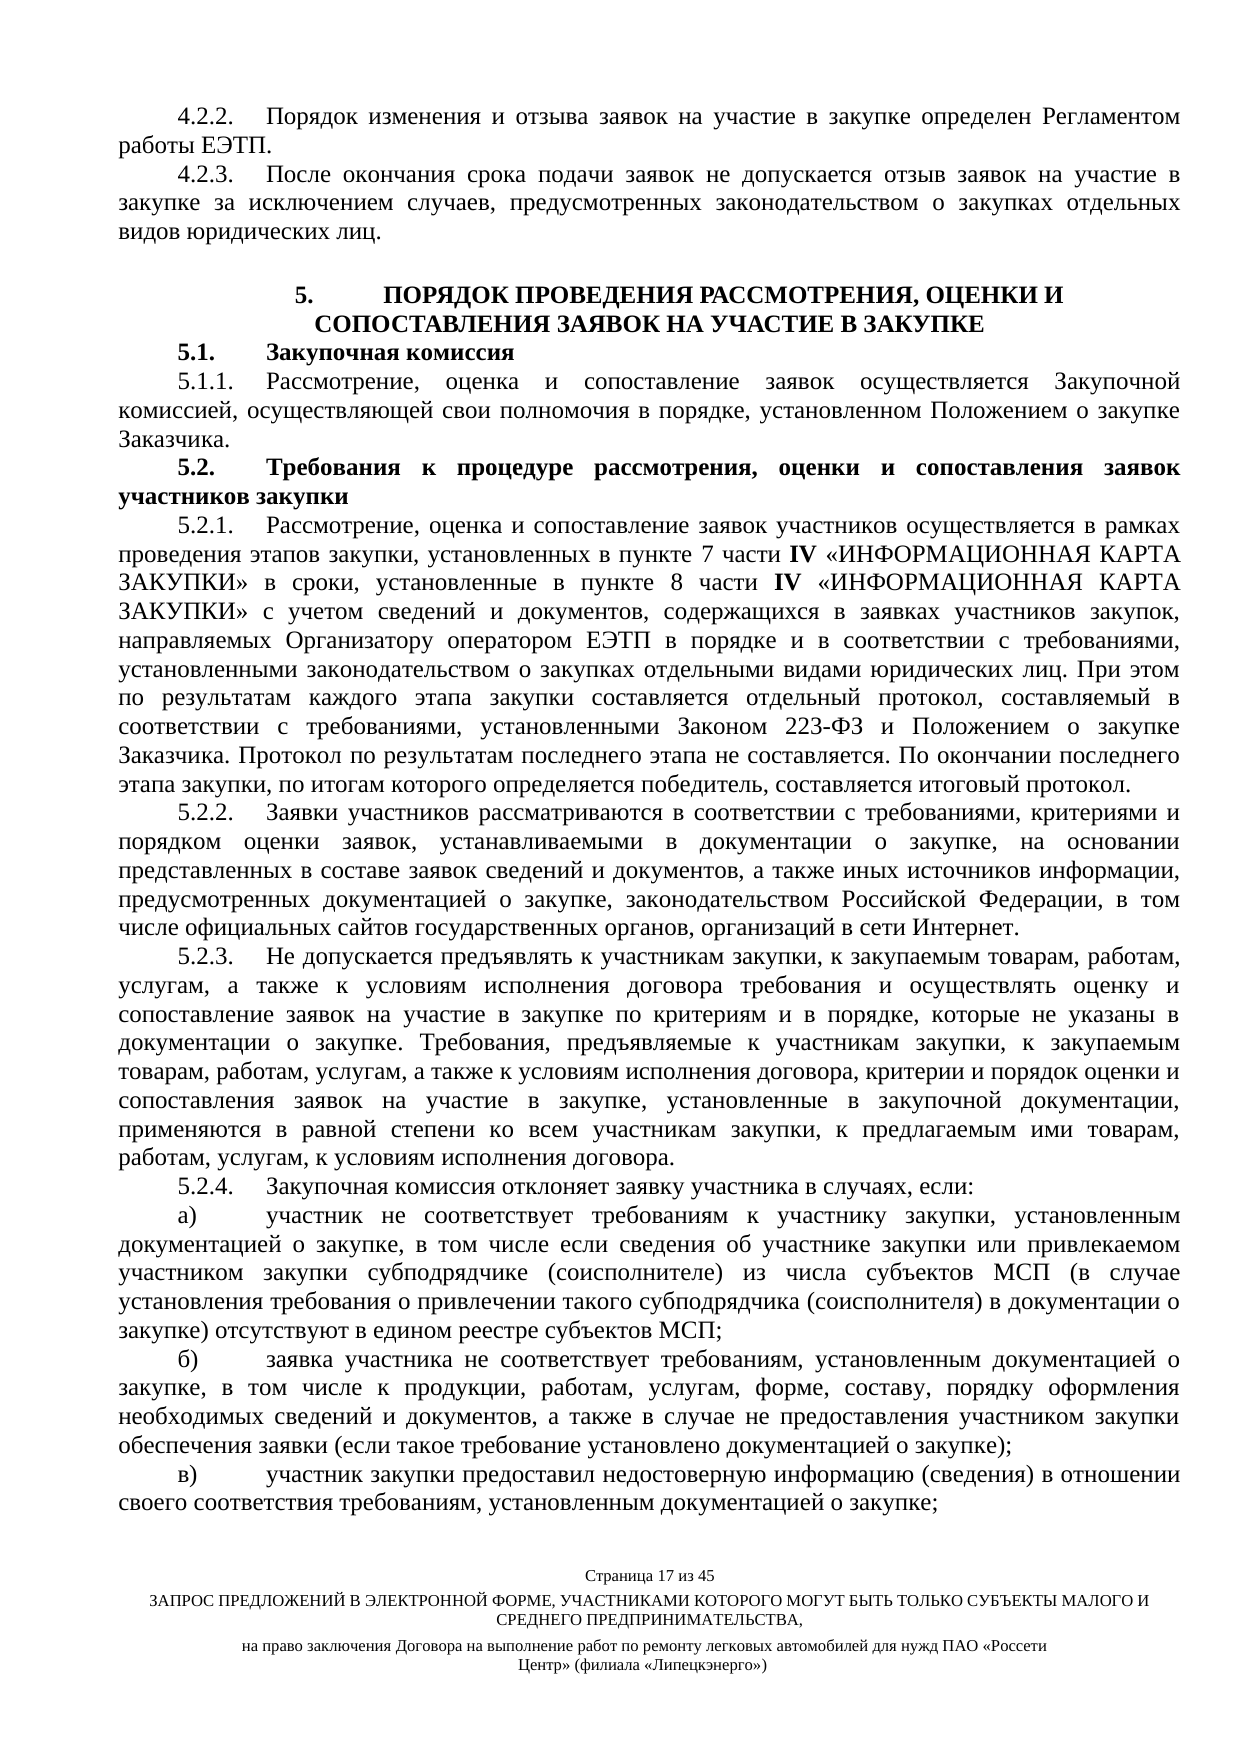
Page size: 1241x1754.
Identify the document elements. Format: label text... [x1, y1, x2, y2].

subtitle Заявки участников рассматриваются в соответствии с требованиями, критериями и порядком оценки заявок, устанавливаемыми в документации о закупке, на основании представленных в составе заявок сведений и документов, а также иных источников информации, предусмотренных документацией о закупке, законодательством Российской Федерации, в том числе официальных сайтов государственных органов, организаций в сети Интернет. [118, 797, 1181, 941]
subtitle Закупочная комиссия [118, 337, 1181, 366]
list участник не соответствует требованиям к участнику закупки, установленным документацией о закупке, в том числе если сведения об участнике закупки или привлекаемом участником закупки субподрядчике (соисполнителе) из числа субъектов МСП (в случае установления требования о привлечении такого субподрядчика (соисполнителя) в документации о закупке) отсутствуют в едином реестре субъектов МСП; [118, 1200, 1181, 1344]
list участник закупки предоставил недостоверную информацию (сведения) в отношении своего соответствия требованиям, установленным документацией о закупке; [118, 1459, 1181, 1516]
list заявка участника не соответствует требованиям, установленным документацией о закупке, в том числе к продукции, работам, услугам, форме, составу, порядку оформления необходимых сведений и документов, а также в случае не предоставления участником закупки обеспечения заявки (если такое требование установлено документацией о закупке); [118, 1344, 1181, 1459]
subtitle Порядок изменения и отзыва заявок на участие в закупке определен Регламентом работы ЕЭТП. [118, 101, 1181, 159]
subtitle Рассмотрение, оценка и сопоставление заявок осуществляется Закупочной комиссией, осуществляющей свои полномочия в порядке, установленном Положением о закупке Заказчика. [118, 366, 1181, 452]
subtitle После окончания срока подачи заявок не допускается отзыв заявок на участие в закупке за исключением случаев, предусмотренных законодательством о закупках отдельных видов юридических лиц. [118, 159, 1181, 245]
subtitle Требования к процедуре рассмотрения, оценки и сопоставления заявок участников закупки [118, 452, 1181, 510]
subtitle ПОРЯДОК ПРОВЕДЕНИЯ РАССМОТРЕНИЯ, ОЦЕНКИ И СОПОСТАВЛЕНИЯ ЗАЯВОК НА УЧАСТИЕ В ЗАКУПКЕ [118, 280, 1181, 337]
subtitle Закупочная комиссия отклоняет заявку участника в случаях, если: [118, 1171, 1181, 1200]
subtitle Не допускается предъявлять к участникам закупки, к закупаемым товарам, работам, услугам, а также к условиям исполнения договора требования и осуществлять оценку и сопоставление заявок на участие в закупке по критериям и в порядке, которые не указаны в документации о закупке. Требования, предъявляемые к участникам закупки, к закупаемым товарам, работам, услугам, а также к условиям исполнения договора, критерии и порядок оценки и сопоставления заявок на участие в закупке, установленные в закупочной документации, применяются в равной степени ко всем участникам закупки, к предлагаемым ими товарам, работам, услугам, к условиям исполнения договора. [118, 941, 1181, 1171]
subtitle Рассмотрение, оценка и сопоставление заявок участников осуществляется в рамках проведения этапов закупки, установленных в пункте 7 части IV «ИНФОРМАЦИОННАЯ КАРТА ЗАКУПКИ» в сроки, установленные в пункте 8 части IV «ИНФОРМАЦИОННАЯ КАРТА ЗАКУПКИ» с учетом сведений и документов, содержащихся в заявках участников закупок, направляемых Организатору оператором ЕЭТП в порядке и в соответствии с требованиями, установленными законодательством о закупках отдельными видами юридических лиц. При этом по результатам каждого этапа закупки составляется отдельный протокол, составляемый в соответствии с требованиями, установленными Законом 223-ФЗ и Положением о закупке Заказчика. Протокол по результатам последнего этапа не составляется. По окончании последнего этапа закупки, по итогам которого определяется победитель, составляется итоговый протокол. [118, 510, 1181, 797]
